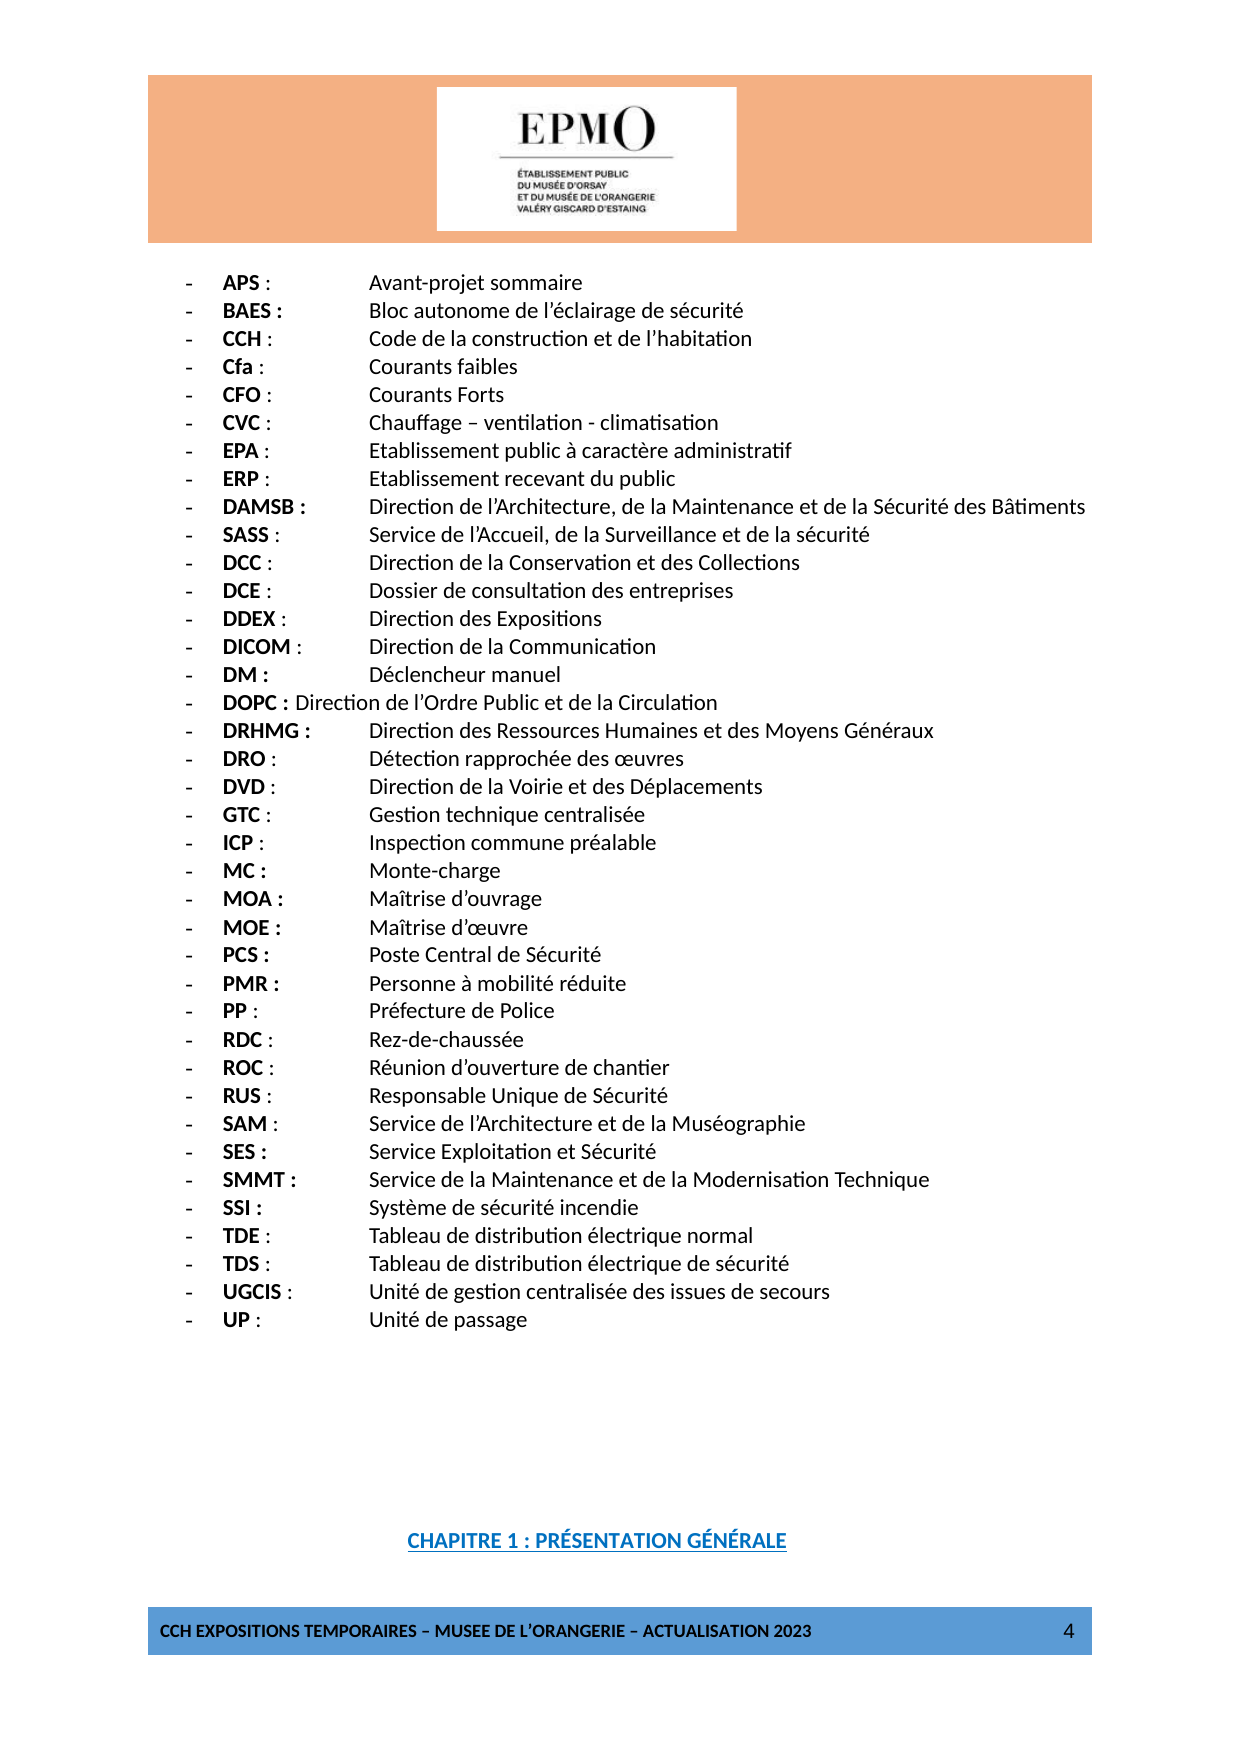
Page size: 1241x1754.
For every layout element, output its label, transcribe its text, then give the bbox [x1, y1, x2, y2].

list Cfa : Courants faibles [185, 352, 1092, 380]
list CCH : Code de la construction et de l’habitation [185, 324, 1092, 352]
list RDC : Rez-de-chaussée [185, 1025, 1092, 1053]
list ICP : Inspection commune préalable [185, 828, 1092, 857]
list EPA : Etablissement public à caractère administratif [185, 436, 1092, 464]
list DRO : Détection rapprochée des œuvres [185, 744, 1092, 772]
list BAES : Bloc autonome de l’éclairage de sécurité [185, 296, 1092, 324]
list SAM : Service de l’Architecture et de la Muséographie [185, 1109, 1092, 1137]
list CVC : Chauffage – ventilation - climatisation [185, 408, 1092, 436]
list DCC : Direction de la Conservation et des Collections [185, 548, 1092, 576]
list SMMT : Service de la Maintenance et de la Modernisation Technique [185, 1165, 1092, 1193]
list ROC : Réunion d’ouverture de chantier [185, 1053, 1092, 1081]
list SASS : Service de l’Accueil, de la Surveillance et de la sécurité [185, 520, 1092, 548]
list DM : Déclencheur manuel [185, 660, 1092, 688]
list ERP : Etablissement recevant du public [185, 464, 1092, 492]
list GTC : Gestion technique centralisée [185, 801, 1092, 828]
list UP : Unité de passage [185, 1305, 1092, 1333]
list MOE : Maîtrise d’œuvre [185, 913, 1092, 941]
list MOA : Maîtrise d’ouvrage [185, 884, 1092, 913]
list APS : Avant-projet sommaire [185, 268, 1092, 296]
list PP : Préfecture de Police [185, 997, 1092, 1025]
list PCS : Poste Central de Sécurité [185, 941, 1092, 969]
list PMR : Personne à mobilité réduite [185, 969, 1092, 997]
list DOPC : Direction de l’Ordre Public et de la Circulation [185, 688, 1092, 716]
list DAMSB : Direction de l’Architecture, de la Maintenance et de la Sécurité des Bâtiments [185, 492, 1092, 520]
list SSI : Système de sécurité incendie [185, 1193, 1092, 1221]
subtitle Chapitre 1 : Présentation Générale [407, 1527, 787, 1551]
list MC : Monte-charge [185, 857, 1092, 884]
list DCE : Dossier de consultation des entreprises [185, 576, 1092, 604]
list DRHMG : Direction des Ressources Humaines et des Moyens Généraux [185, 716, 1092, 744]
list TDE : Tableau de distribution électrique normal [185, 1221, 1092, 1249]
list CFO : Courants Forts [185, 380, 1092, 408]
list DICOM : Direction de la Communication [185, 632, 1092, 660]
picture [436, 87, 737, 231]
list DDEX : Direction des Expositions [185, 604, 1092, 632]
list UGCIS : Unité de gestion centralisée des issues de secours [185, 1277, 1092, 1305]
list RUS : Responsable Unique de Sécurité [185, 1081, 1092, 1109]
list SES : Service Exploitation et Sécurité [185, 1137, 1092, 1165]
list DVD : Direction de la Voirie et des Déplacements [185, 772, 1092, 801]
list TDS : Tableau de distribution électrique de sécurité [185, 1249, 1092, 1277]
